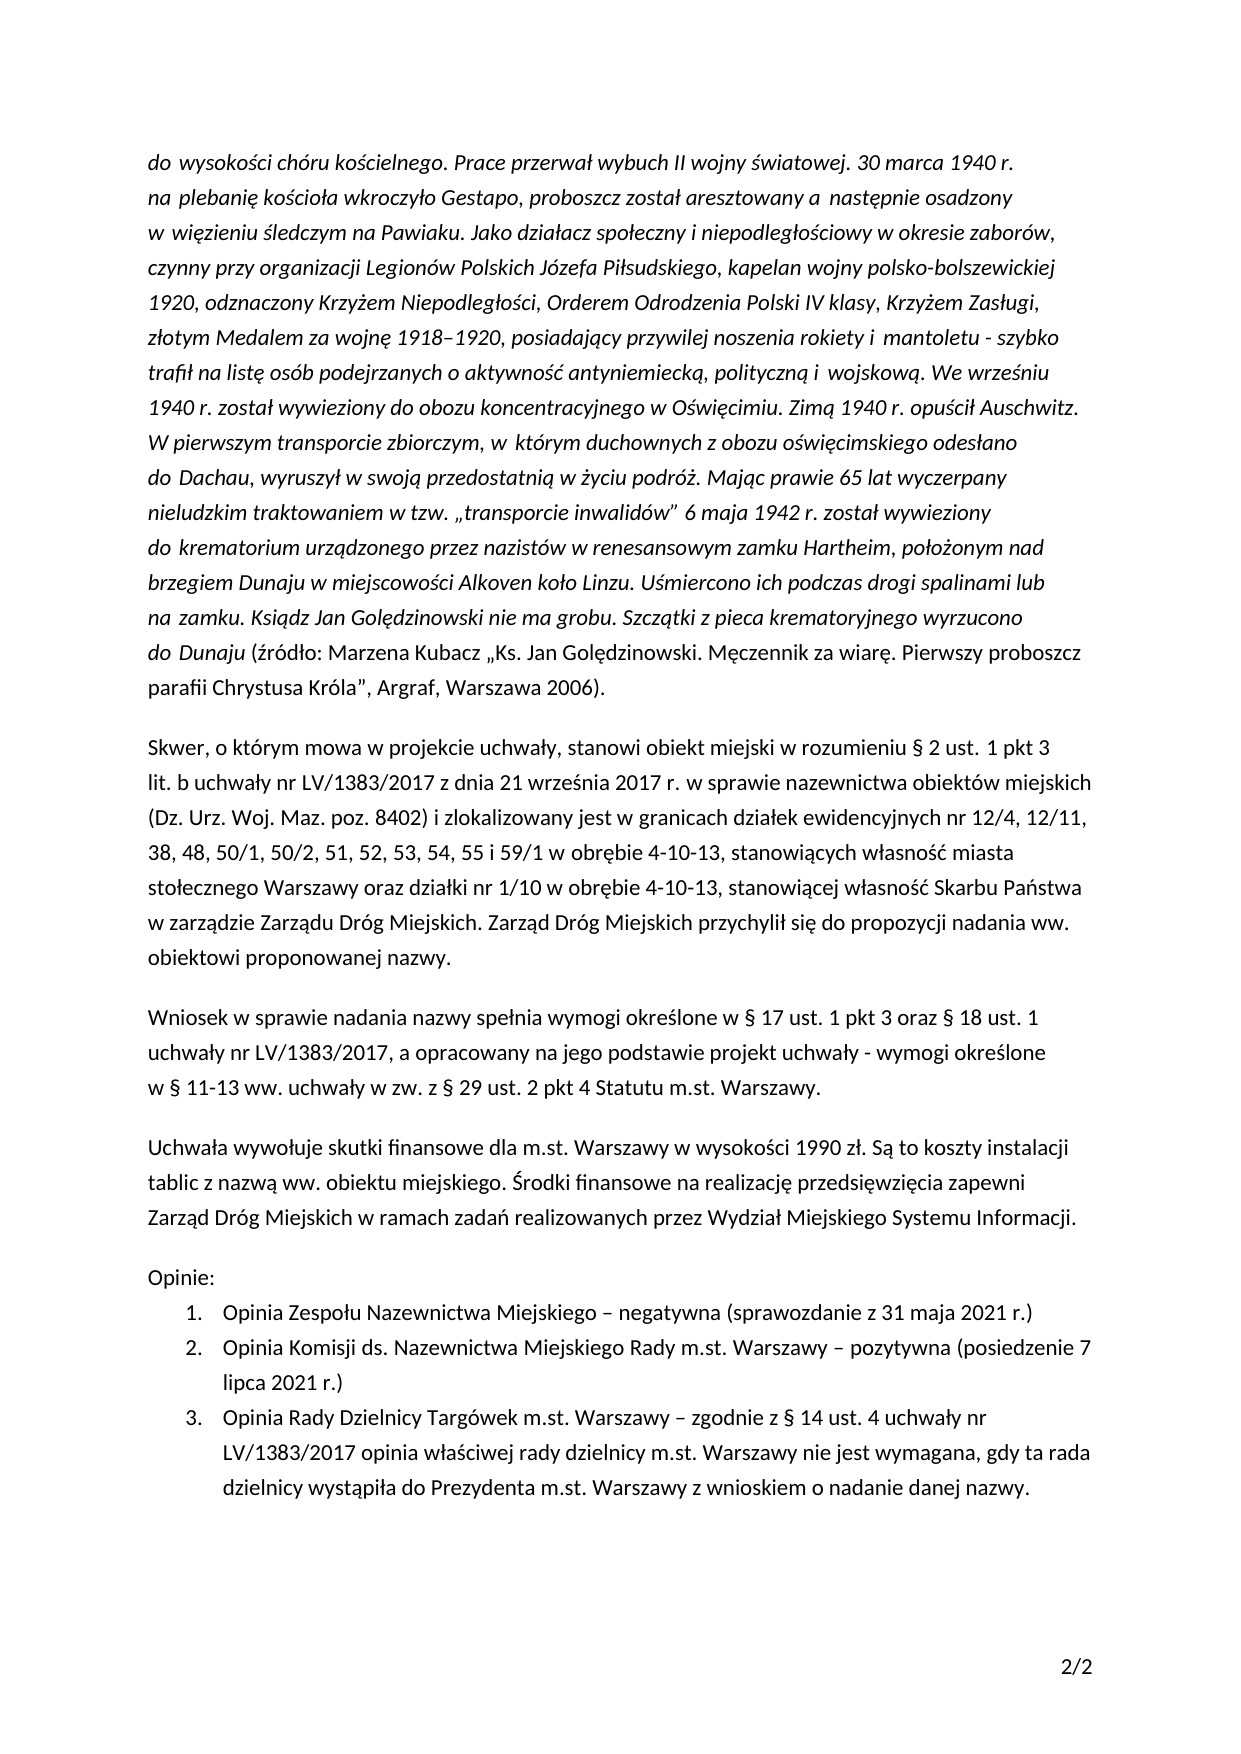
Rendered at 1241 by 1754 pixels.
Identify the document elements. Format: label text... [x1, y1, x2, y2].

list Opinia Rady Dzielnicy Targówek m.st. Warszawy – zgodnie z § 14 ust. 4 uchwały nr LV/1383/2017 opinia właściwej rady dzielnicy m.st. Warszawy nie jest wymagana, gdy ta rada dzielnicy wystąpiła do Prezydenta m.st. Warszawy z wnioskiem o nadanie danej nazwy. [185, 1403, 1093, 1501]
list Opinia Komisji ds. Nazewnictwa Miejskiego Rady m.st. Warszawy – pozytywna (posiedzenie 7 lipca 2021 r.) [185, 1333, 1093, 1396]
list Opinie: [148, 1263, 1093, 1291]
text Wniosek w sprawie nadania nazwy spełnia wymogi określone w § 17 ust. 1 pkt 3 oraz § 18 ust. 1 uchwały nr LV/1383/2017, a opracowany na jego podstawie projekt uchwały - wymogi określone w § 11-13 ww. uchwały w zw. z § 29 ust. 2 pkt 4 Statutu m.st. Warszawy. [148, 1003, 1093, 1101]
text Uchwała wywołuje skutki finansowe dla m.st. Warszawy w wysokości 1990 zł. Są to koszty instalacji tablic z nazwą ww. obiektu miejskiego. Środki finansowe na realizację przedsięwzięcia zapewni Zarząd Dróg Miejskich w ramach zadań realizowanych przez Wydział Miejskiego Systemu Informacji. [148, 1133, 1093, 1231]
text Skwer, o którym mowa w projekcie uchwały, stanowi obiekt miejski w rozumieniu § 2 ust. 1 pkt 3 lit. b uchwały nr LV/1383/2017 z dnia 21 września 2017 r. w sprawie nazewnictwa obiektów miejskich (Dz. Urz. Woj. Maz. poz. 8402) i zlokalizowany jest w granicach działek ewidencyjnych nr 12/4, 12/11, 38, 48, 50/1, 50/2, 51, 52, 53, 54, 55 i 59/1 w obrębie 4-10-13, stanowiących własność miasta stołecznego Warszawy oraz działki nr 1/10 w obrębie 4-10-13, stanowiącej własność Skarbu Państwa w zarządzie Zarządu Dróg Miejskich. Zarząd Dróg Miejskich przychylił się do propozycji nadania ww. obiektowi proponowanej nazwy. [148, 733, 1093, 971]
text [148, 148, 1093, 701]
list Opinia Zespołu Nazewnictwa Miejskiego – negatywna (sprawozdanie z 31 maja 2021 r.) [185, 1298, 1093, 1326]
